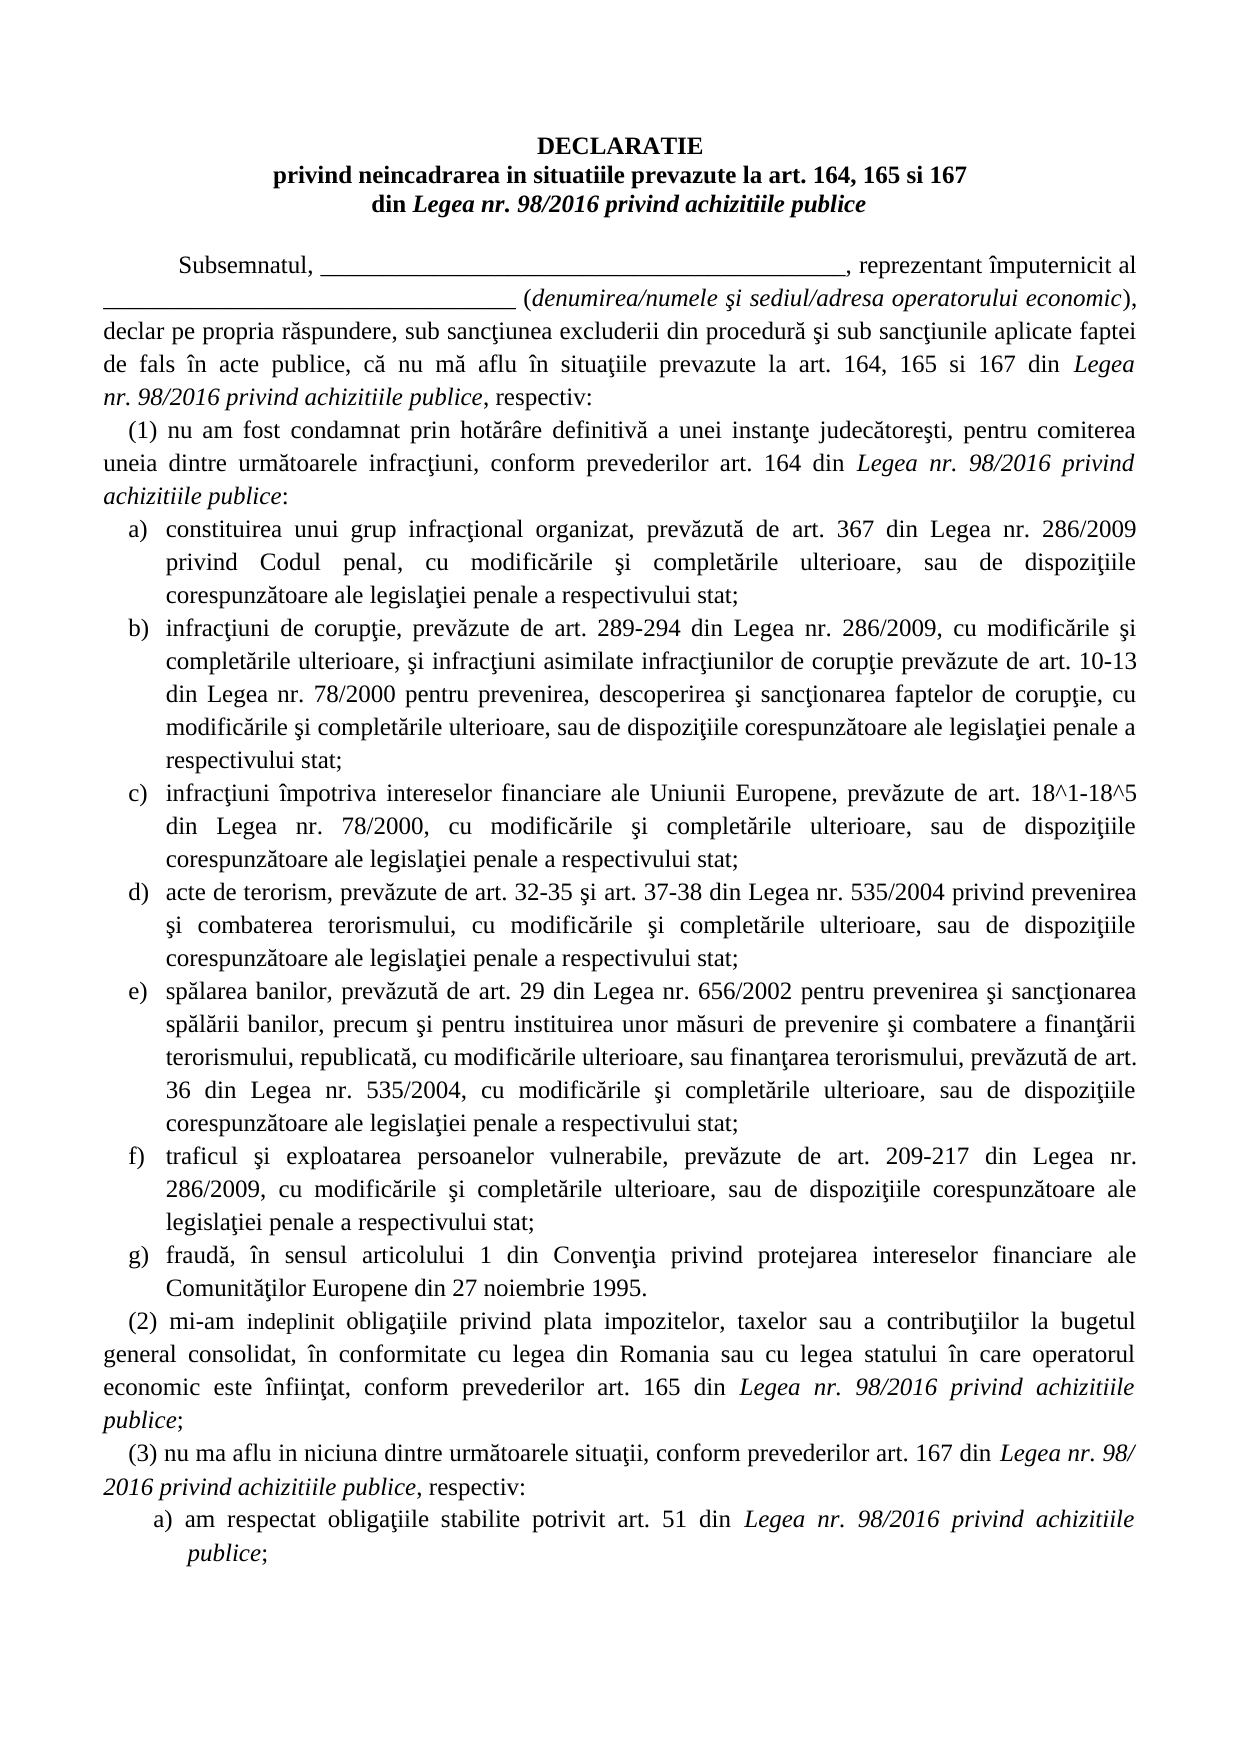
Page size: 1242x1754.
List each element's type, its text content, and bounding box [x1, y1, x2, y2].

list infracţiuni împotriva intereselor financiare ale Uniunii Europene, prevăzute de art. 18^1-18^5 din Legea nr. 78/2000, cu modificările şi completările ulterioare, sau de dispoziţiile corespunzătoare ale legislaţiei penale a respectivului stat; [128, 778, 1137, 873]
list constituirea unui grup infracţional organizat, prevăzută de art. 367 din Legea nr. 286/2009 privind Codul penal, cu modificările şi completările ulterioare, sau de dispoziţiile corespunzătoare ale legislaţiei penale a respectivului stat; [128, 514, 1137, 609]
text (2) mi-am indeplinit obligaţiile privind plata impozitelor, taxelor sau a contribuţiilor la bugetul general consolidat, în conformitate cu legea din Romania sau cu legea statului în care operatorul economic este înfiinţat, conform prevederilor art. 165 din Legea nr. 98/2016 privind achizitiile publice; [103, 1306, 1137, 1434]
text Subsemnatul, __________________________________________, reprezentant împuternicit al _________________________________ (denumirea/numele şi sediul/adresa operatorului economic), declar pe propria răspundere, sub sancţiunea excluderii din procedură şi sub sancţiunile aplicate faptei de fals în acte publice, că nu mă aflu în situaţiile prevazute la art. 164, 165 si 167 din Legea nr. 98/2016 privind achizitiile publice, respectiv: [103, 250, 1137, 411]
text privind neincadrarea in situatiile prevazute la art. 164, 165 si 167 [103, 160, 1137, 189]
text DECLARATIE [103, 131, 1137, 160]
text a) am respectat obligaţiile stabilite potrivit art. 51 din Legea nr. 98/2016 privind achizitiile publice; [128, 1504, 1137, 1566]
list acte de terorism, prevăzute de art. 32-35 şi art. 37-38 din Legea nr. 535/2004 privind prevenirea şi combaterea terorismului, cu modificările şi completările ulterioare, sau de dispoziţiile corespunzătoare ale legislaţiei penale a respectivului stat; [128, 877, 1137, 972]
text din Legea nr. 98/2016 privind achizitiile publice [103, 189, 1137, 217]
list fraudă, în sensul articolului 1 din Convenţia privind protejarea intereselor financiare ale Comunităţilor Europene din 27 noiembrie 1995. [128, 1240, 1137, 1302]
list spălarea banilor, prevăzută de art. 29 din Legea nr. 656/2002 pentru prevenirea şi sancţionarea spălării banilor, precum şi pentru instituirea unor măsuri de prevenire şi combatere a finanţării terorismului, republicată, cu modificările ulterioare, sau finanţarea terorismului, prevăzută de art. 36 din Legea nr. 535/2004, cu modificările şi completările ulterioare, sau de dispoziţiile corespunzătoare ale legislaţiei penale a respectivului stat; [128, 976, 1137, 1137]
text (1) nu am fost condamnat prin hotărâre definitivă a unei instanţe judecătoreşti, pentru comiterea uneia dintre următoarele infracţiuni, conform prevederilor art. 164 din Legea nr. 98/2016 privind achizitiile publice: [103, 415, 1137, 510]
text (3) nu ma aflu in niciuna dintre următoarele situaţii, conform prevederilor art. 167 din Legea nr. 98/ 2016 privind achizitiile publice, respectiv: [103, 1438, 1137, 1500]
list traficul şi exploatarea persoanelor vulnerabile, prevăzute de art. 209-217 din Legea nr. 286/2009, cu modificările şi completările ulterioare, sau de dispoziţiile corespunzătoare ale legislaţiei penale a respectivului stat; [128, 1141, 1137, 1236]
list infracţiuni de corupţie, prevăzute de art. 289-294 din Legea nr. 286/2009, cu modificările şi completările ulterioare, şi infracţiuni asimilate infracţiunilor de corupţie prevăzute de art. 10-13 din Legea nr. 78/2000 pentru prevenirea, descoperirea şi sancţionarea faptelor de corupţie, cu modificările şi completările ulterioare, sau de dispoziţiile corespunzătoare ale legislaţiei penale a respectivului stat; [128, 613, 1137, 774]
